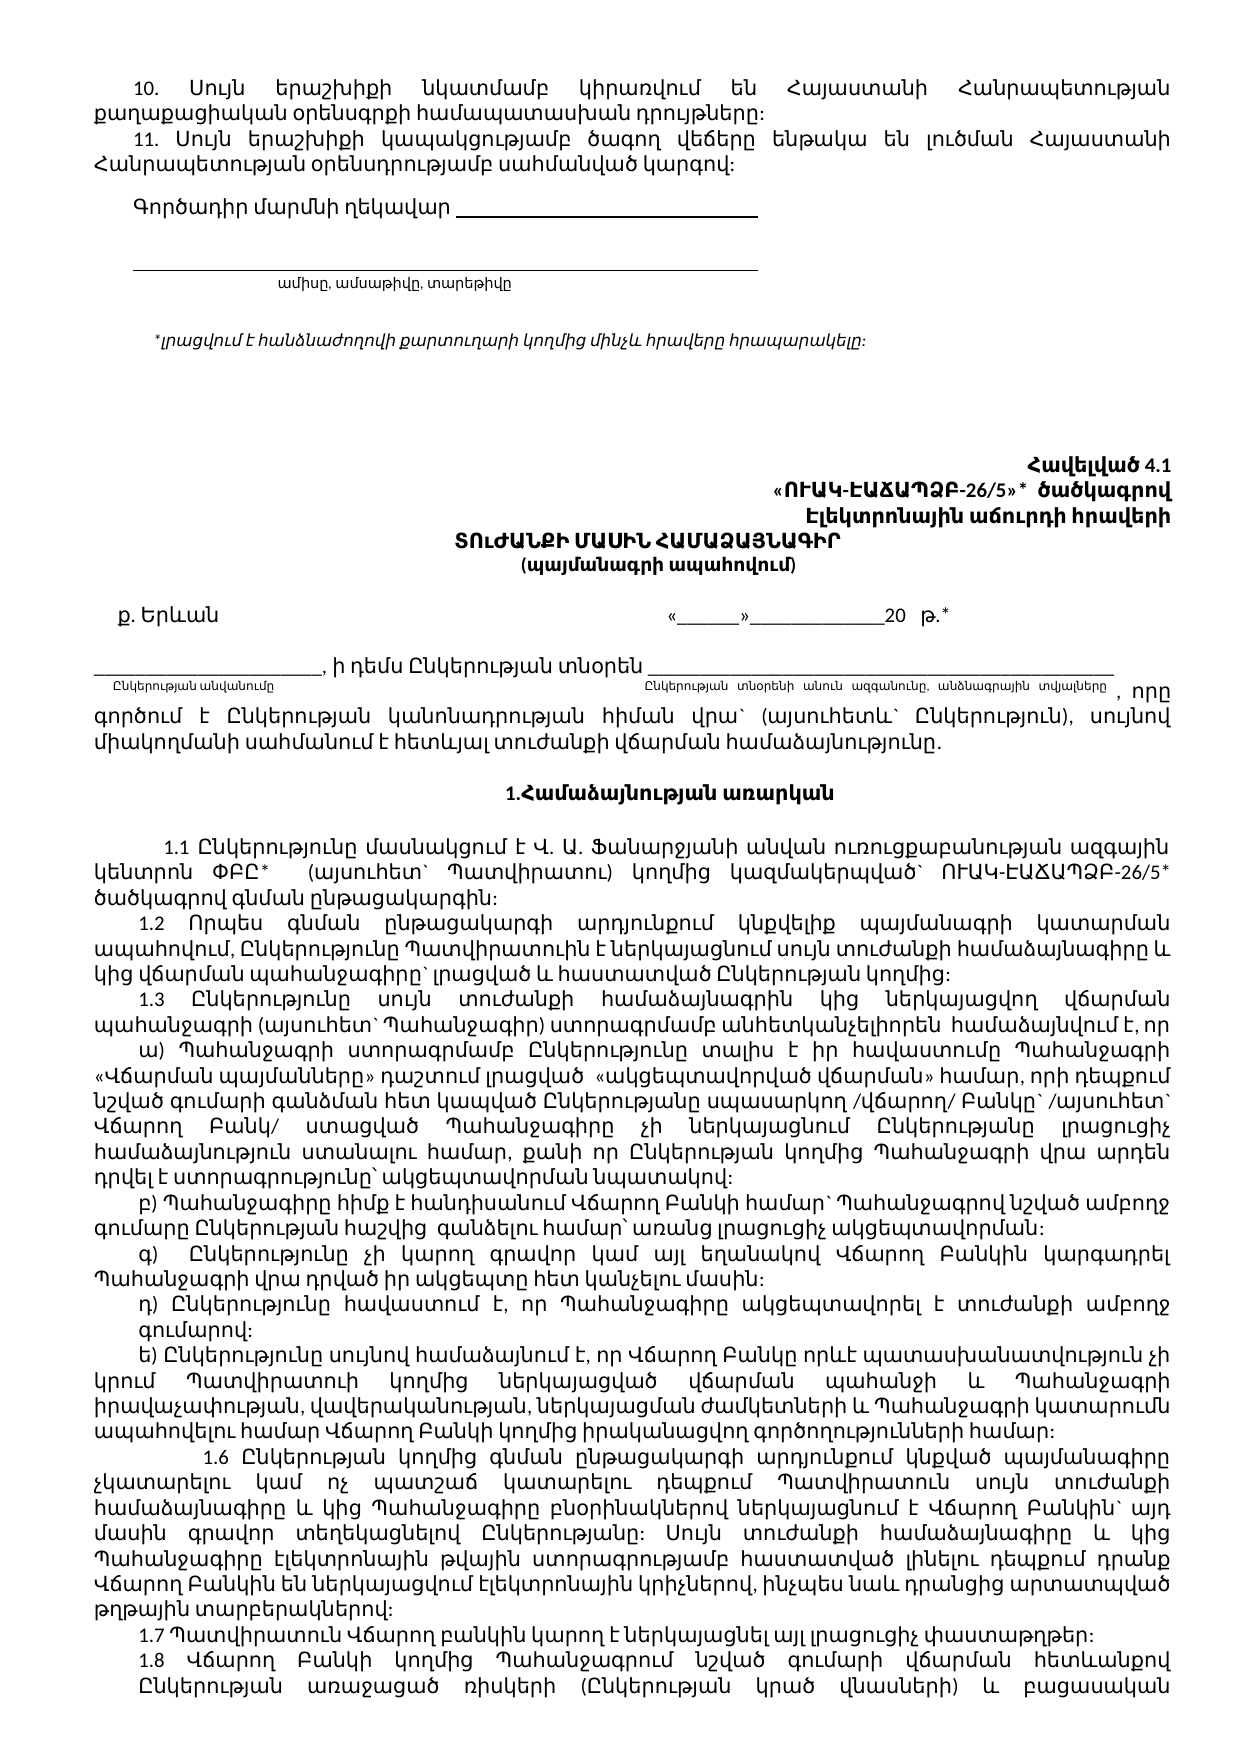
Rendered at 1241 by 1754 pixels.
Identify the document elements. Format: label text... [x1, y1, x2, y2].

text Ընկերության անվանումը Ընկերության տնօրենի անուն ազգանունը, անձնագրային տվյալները , որը գործում է Ընկերության կանոնադրության հիման վրա` (այսուհետև` Ընկերություն), սույնով միակողմանի սահմանում է հետևյալ տուժանքի վճարման համաձայնությունը. [94, 678, 1171, 754]
text ամիսը, ամսաթիվը, տարեթիվը [94, 274, 1171, 304]
text Էլեկտրոնային աճուրդի հրավերի [94, 503, 1171, 528]
text դ) Ընկերությունը հավաստում է, որ Պահանջագիրը ակցեպտավորել է տուժանքի ամբողջ գումարով: [138, 1292, 1171, 1342]
text 11. Սույն երաշխիքի կապակցությամբ ծագող վեճերը ենթակա են լուծման Հայաստանի Հանրապետության օրենսդրությամբ սահմանված կարգով: [94, 126, 1171, 177]
text ՏՈւԺԱՆՔԻ ՄԱՍԻՆ ՀԱՄԱՁԱՅՆԱԳԻՐ [94, 528, 1171, 554]
text 10. Սույն երաշխիքի նկատմամբ կիրառվում են Հայաստանի Հանրապետության քաղաքացիական օրենսգրքի համապատասխան դրույթները: [94, 75, 1171, 126]
text (պայմանագրի ապահովում) [94, 554, 1171, 577]
text ք. Երևան «______»_____________20 թ.* [94, 602, 1171, 627]
text 1.1 Ընկերությունը մասնակցում է Վ. Ա. Ֆանարջյանի անվան ուռուցքաբանության ազգային կենտրոն ՓԲԸ* (այսուհետ` Պատվիրատու) կողմից կազմակերպված` ՈՒԱԿ-ԷԱՃԱՊՁԲ-26/5* ծածկագրով գնման ընթացակարգին: [94, 834, 1171, 910]
text 1.2 Որպես գնման ընթացակարգի արդյունքում կնքվելիք պայմանագրի կատարման ապահովում, Ընկերությունը Պատվիրատուին է ներկայացնում սույն տուժանքի համաձայնագիրը և կից վճարման պահանջագիրը` լրացված և հաստատված Ընկերության կողմից: [94, 910, 1171, 987]
text ե) Ընկերությունը սույնով համաձայնում է, որ Վճարող Բանկը որևէ պատասխանատվություն չի կրում Պատվիրատուի կողմից ներկայացված վճարման պահանջի և Պահանջագրի իրավաչափության, վավերականության, ներկայացման ժամկետների և Պահանջագրի կատարումն ապահովելու համար Վճարող Բանկի կողմից իրականացվող գործողությունների համար: [94, 1342, 1171, 1444]
text Գործադիր մարմնի ղեկավար [94, 194, 1171, 220]
text 1.3 Ընկերությունը սույն տուժանքի համաձայնագրին կից ներկայացվող վճարման պահանջագրի (այսուհետ` Պահանջագիր) ստորագրմամբ անհետկանչելիորեն համաձայնվում է, որ [94, 987, 1171, 1037]
text «ՈՒԱԿ-ԷԱՃԱՊՁԲ-26/5»* ծածկագրով [94, 477, 1171, 503]
text 1.7 Պատվիրատուն Վճարող բանկին կարող է ներկայացնել այլ լրացուցիչ փաստաթղթեր: [138, 1622, 1171, 1647]
text 1.Համաձայնության առարկան [169, 780, 1171, 805]
text գ) Ընկերությունը չի կարող գրավոր կամ այլ եղանակով Վճարող Բանկին կարգադրել Պահանջագրի վրա դրված իր ակցեպտը հետ կանչելու մասին: [94, 1241, 1171, 1292]
text *լրացվում է հանձնաժողովի քարտուղարի կողմից մինչև հրավերը հրապարակելը: [94, 330, 1171, 350]
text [138, 1647, 1171, 1698]
text ա) Պահանջագրի ստորագրմամբ Ընկերությունը տալիս է իր հավաստումը Պահանջագրի «Վճարման պայմանները» դաշտում լրացված «ակցեպտավորված վճարման» համար, որի դեպքում նշված գումարի գանձման հետ կապված Ընկերությանը սպասարկող /վճարող/ Բանկը` /այսուհետ` Վճարող Բանկ/ ստացված Պահանջագիրը չի ներկայացնում Ընկերությանը լրացուցիչ համաձայնություն ստանալու համար, քանի որ Ընկերության կողմից Պահանջագրի վրա արդեն դրվել է ստորագրությունը՝ ակցեպտավորման նպատակով: [94, 1037, 1171, 1190]
text 1.6 Ընկերության կողմից գնման ընթացակարգի արդյունքում կնքված պայմանագիրը չկատարելու կամ ոչ պատշաճ կատարելու դեպքում Պատվիրատուն սույն տուժանքի համաձայնագիրը և կից Պահանջագիրը բնօրինակներով ներկայացնում է Վճարող Բանկին` այդ մասին գրավոր տեղեկացնելով Ընկերությանը: Սույն տուժանքի համաձայնագիրը և կից Պահանջագիրը էլեկտրոնային թվային ստորագրությամբ հաստատված լինելու դեպքում դրանք Վճարող Բանկին են ներկայացվում էլեկտրոնային կրիչներով, ինչպես նաև դրանցից արտատպված թղթային տարբերակներով: [94, 1444, 1171, 1622]
text Հավելված 4.1 [94, 452, 1171, 477]
text բ) Պահանջագիրը հիմք է հանդիսանում Վճարող Բանկի համար` Պահանջագրով նշված ամբողջ գումարը Ընկերության հաշվից գանձելու համար՝ առանց լրացուցիչ ակցեպտավորման: [94, 1190, 1171, 1241]
text ______________________, ի դեմս Ընկերության տնօրեն _____________________________________________ [94, 653, 1171, 678]
